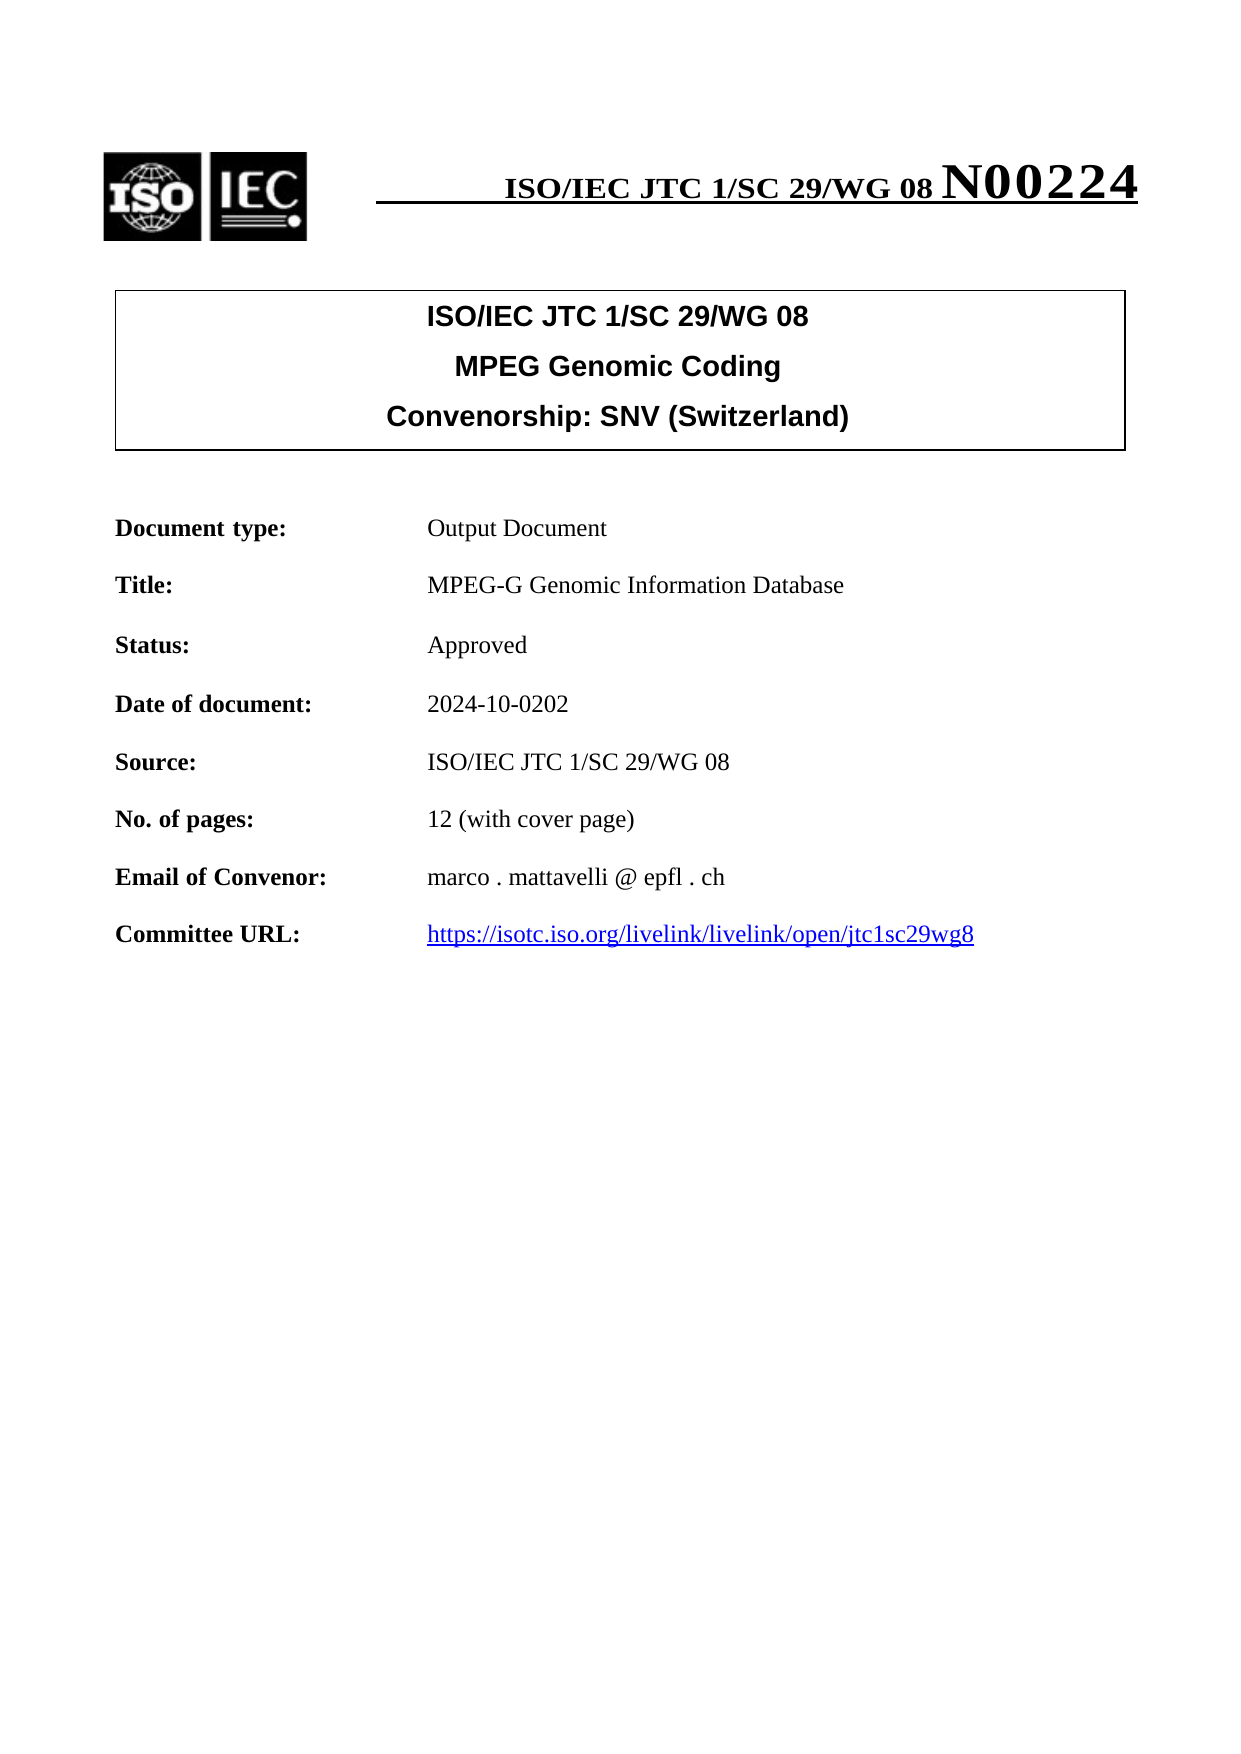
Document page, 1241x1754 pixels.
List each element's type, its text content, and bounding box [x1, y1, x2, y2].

text No. of pages: 12 (with cover page) [115, 804, 1138, 833]
text Status: Approved [115, 630, 1116, 659]
text Source: ISO/IEC JTC 1/SC 29/WG 08 [115, 747, 1138, 775]
title ISO/IEC JTC 1/SC 29/WG 08 N00224 [308, 152, 1138, 209]
picture [103, 152, 308, 241]
text Committee URL: https://isotc.iso.org/livelink/livelink/open/jtc1sc29wg8 [115, 919, 1138, 948]
text Document type: Output Document [115, 513, 1138, 542]
text Title: MPEG-G Genomic Information Database [115, 571, 1116, 599]
text Email of Convenor: marco . mattavelli @ epfl . ch [115, 862, 1138, 891]
text Date of document: 2024-10-02 [115, 689, 1138, 718]
